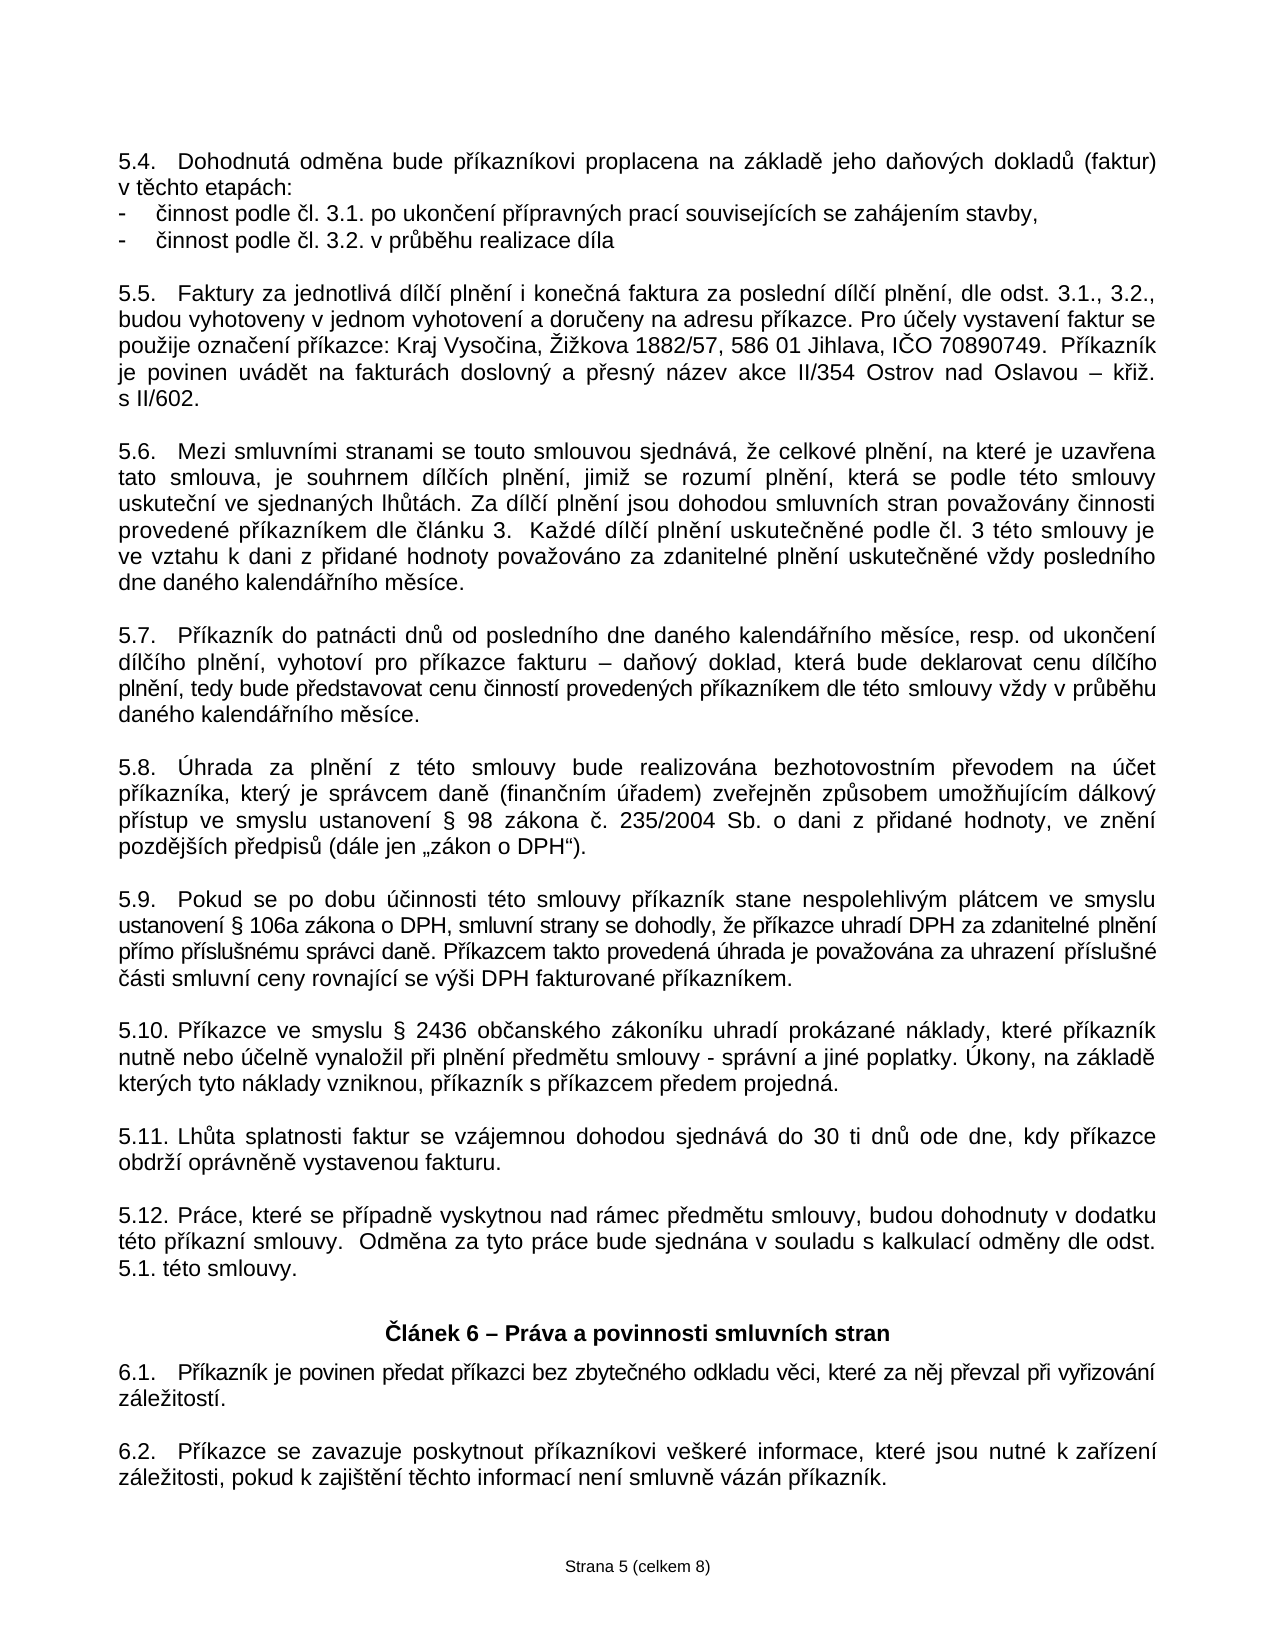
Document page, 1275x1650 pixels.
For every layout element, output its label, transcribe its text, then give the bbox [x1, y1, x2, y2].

list Příkazce se zavazuje poskytnout příkazníkovi veškeré informace, které jsou nutné k zařízení záležitosti, pokud k zajištění těchto informací není smluvně vázán příkazník. [118, 1438, 1157, 1490]
list Lhůta splatnosti faktur se vzájemnou dohodou sjednává do 30 ti dnů ode dne, kdy příkazce obdrží oprávněně vystavenou fakturu. [118, 1123, 1157, 1176]
list Mezi smluvními stranami se touto smlouvou sjednává, že celkové plnění, na které je uzavřena tato smlouva, je souhrnem dílčích plnění, jimiž se rozumí plnění, která se podle této smlouvy uskuteční ve sjednaných lhůtách. Za dílčí plnění jsou dohodou smluvních stran považovány činnosti provedené příkazníkem dle článku 3. Každé dílčí plnění uskutečněné podle čl. 3 této smlouvy je ve vztahu k dani z přidané hodnoty považováno za zdanitelné plnění uskutečněné vždy posledního dne daného kalendářního měsíce. [118, 438, 1157, 596]
list Faktury za jednotlivá dílčí plnění i konečná faktura za poslední dílčí plnění, dle odst. 3.1., 3.2., budou vyhotoveny v jednom vyhotovení a doručeny na adresu příkazce. Pro účely vystavení faktur se použije označení příkazce: Kraj Vysočina, Žižkova 1882/57, 586 01 Jihlava, IČO 70890749. Příkazník je povinen uvádět na fakturách doslovný a přesný název akce II/354 Ostrov nad Oslavou – křiž. s II/602. [118, 279, 1157, 411]
list Úhrada za plnění z této smlouvy bude realizována bezhotovostním převodem na účet příkazníka, který je správcem daně (finančním úřadem) zveřejněn způsobem umožňujícím dálkový přístup ve smyslu ustanovení § 98 zákona č. 235/2004 Sb. o dani z přidané hodnoty, ve znění pozdějších předpisů (dále jen „zákon o DPH“). [118, 754, 1157, 859]
list Příkazník do patnácti dnů od posledního dne daného kalendářního měsíce, resp. od ukončení dílčího plnění, vyhotoví pro příkazce fakturu – daňový doklad, která bude deklarovat cenu dílčího plnění, tedy bude představovat cenu činností provedených příkazníkem dle této smlouvy vždy v průběhu daného kalendářního měsíce. [118, 622, 1157, 727]
list činnost podle čl. 3.1. po ukončení přípravných prací souvisejících se zahájením stavby, [118, 200, 1157, 227]
list činnost podle čl. 3.2. v průběhu realizace díla [118, 227, 1157, 253]
list Pokud se po dobu účinnosti této smlouvy příkazník stane nespolehlivým plátcem ve smyslu ustanovení § 106a zákona o DPH, smluvní strany se dohodly, že příkazce uhradí DPH za zdanitelné plnění přímo příslušnému správci daně. Příkazcem takto provedená úhrada je považována za uhrazení příslušné části smluvní ceny rovnající se výši DPH fakturované příkazníkem. [118, 886, 1157, 991]
list Příkazník je povinen předat příkazci bez zbytečného odkladu věci, které za něj převzal při vyřizování záležitostí. [118, 1359, 1157, 1411]
list Příkazce ve smyslu § 2436 občanského zákoníku uhradí prokázané náklady, které příkazník nutně nebo účelně vynaložil při plnění předmětu smlouvy - správní a jiné poplatky. Úkony, na základě kterých tyto náklady vzniknou, příkazník s příkazcem předem projedná. [118, 1017, 1157, 1096]
list Dohodnutá odměna bude příkazníkovi proplacena na základě jeho daňových dokladů (faktur) v těchto etapách: [118, 148, 1157, 200]
text Článek 6 – Práva a povinnosti smluvních stran [118, 1320, 1157, 1346]
list Práce, které se případně vyskytnou nad rámec předmětu smlouvy, budou dohodnuty v dodatku této příkazní smlouvy. Odměna za tyto práce bude sjednána v souladu s kalkulací odměny dle odst. 5.1. této smlouvy. [118, 1202, 1157, 1281]
